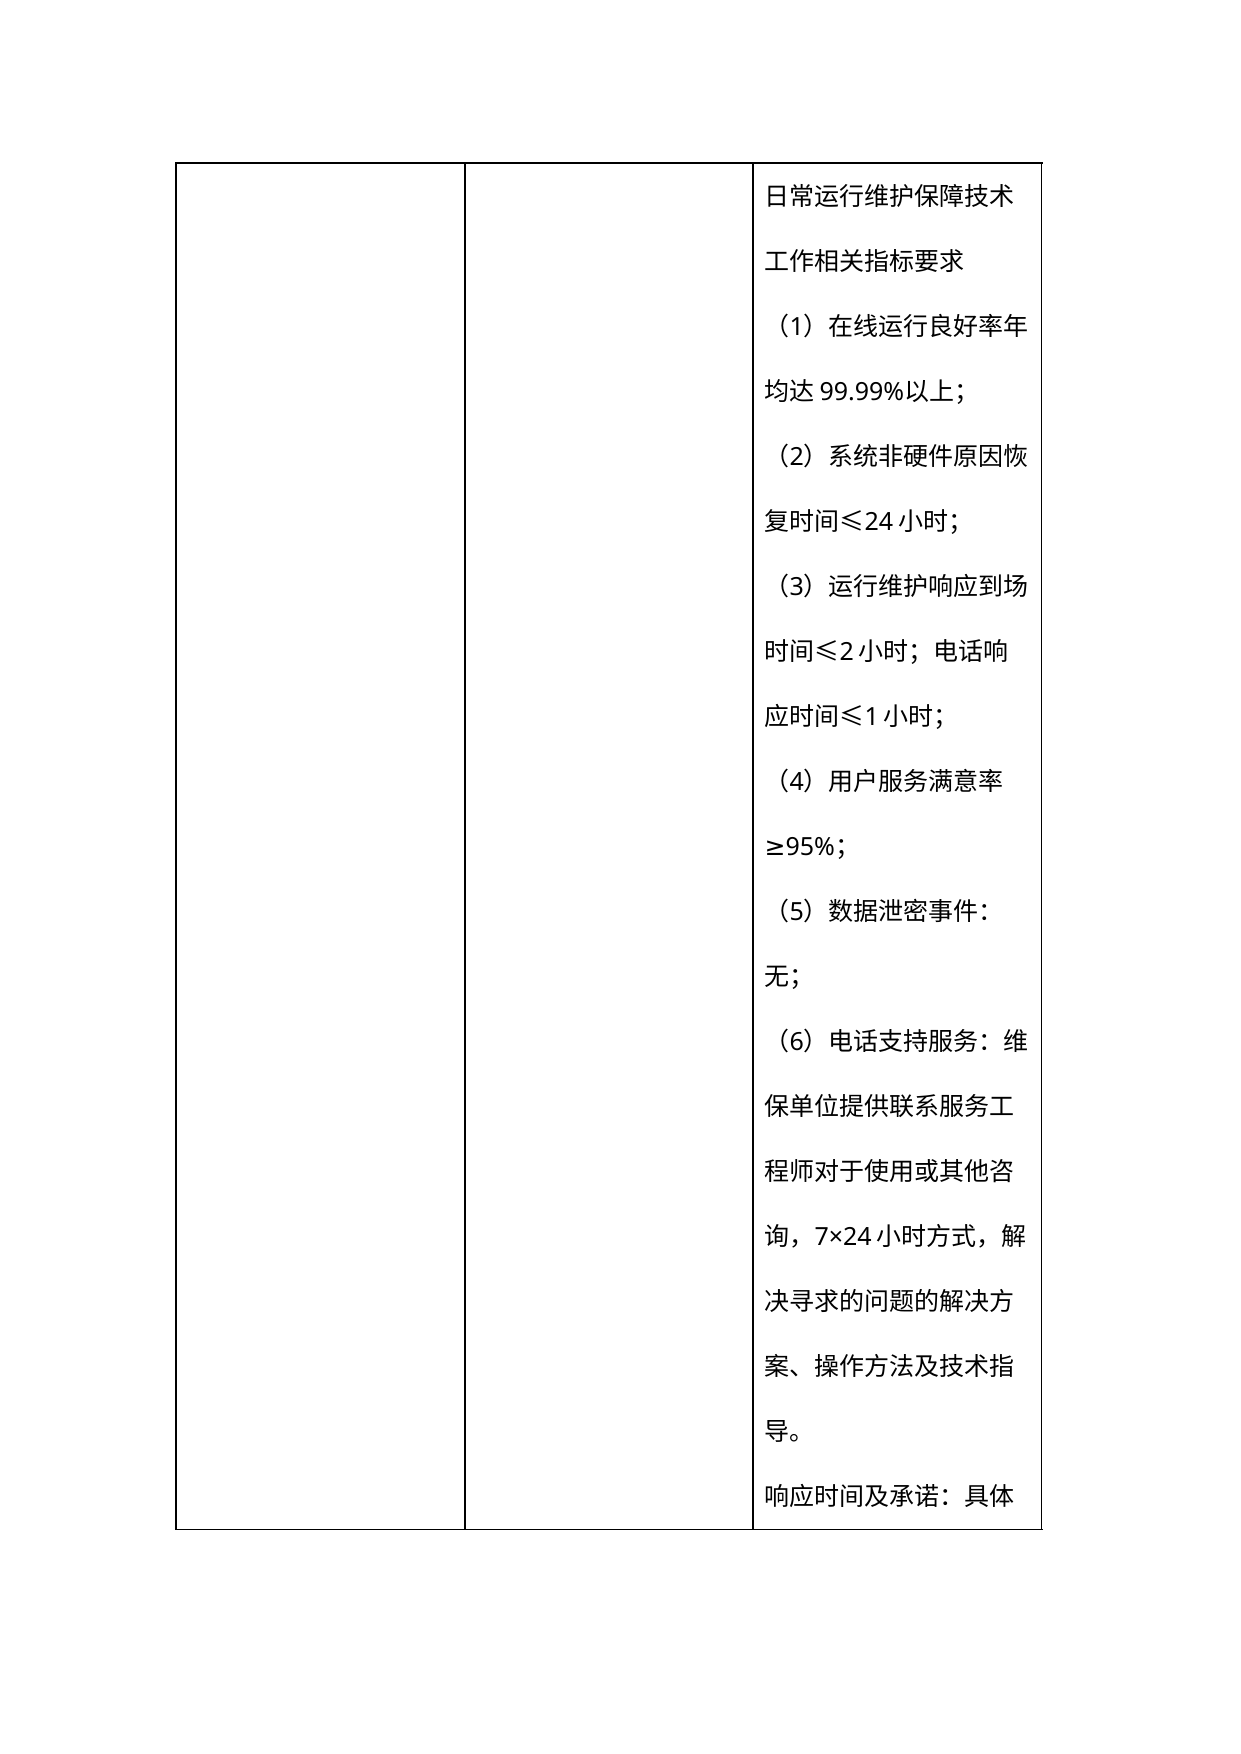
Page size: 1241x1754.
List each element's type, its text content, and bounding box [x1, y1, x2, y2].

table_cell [754, 164, 1041, 1528]
table_cell [466, 164, 752, 1528]
table_cell 1 [177, 164, 464, 1528]
